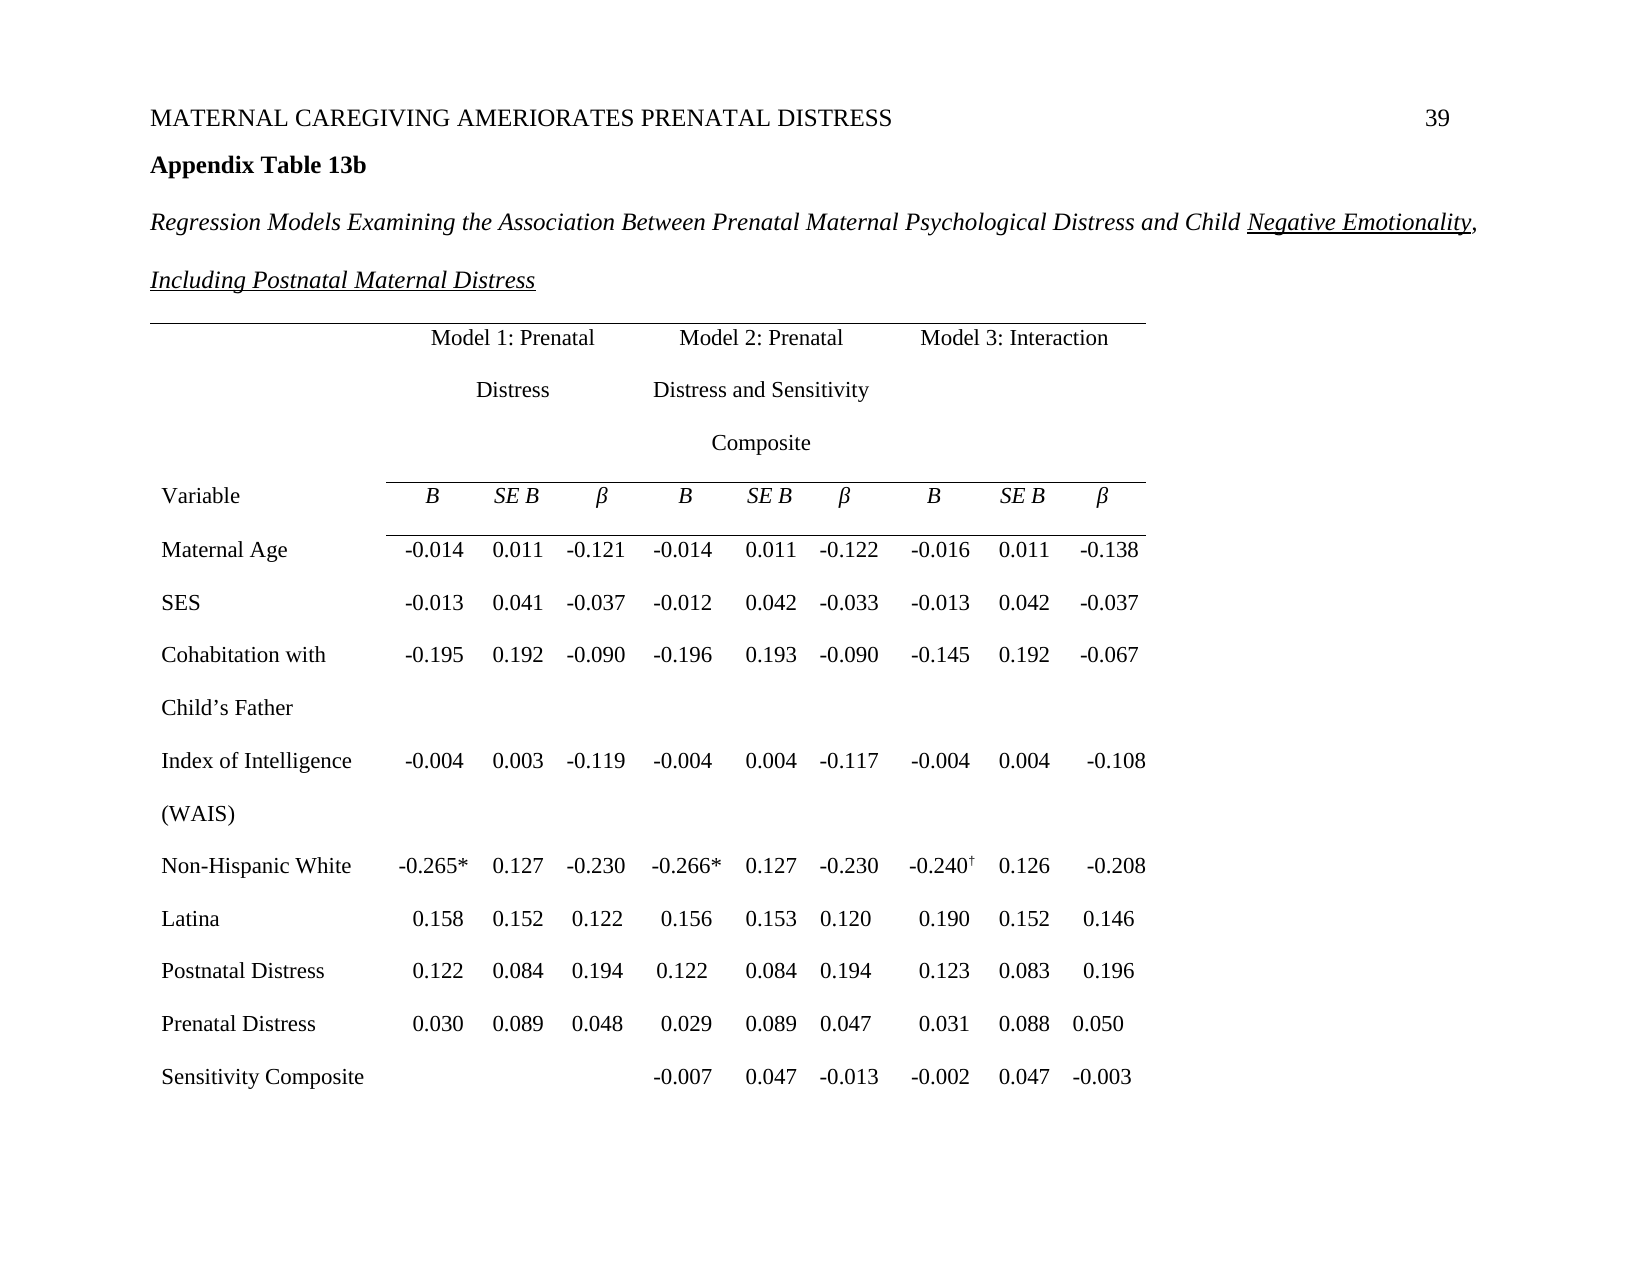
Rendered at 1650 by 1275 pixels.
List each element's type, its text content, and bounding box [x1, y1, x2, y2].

text Appendix Table 13b [150, 150, 1500, 179]
text Regression Models Examining the Association Between Prenatal Maternal Psychological Distress and Child Negative Emotionality, Including Postnatal Maternal Distress [150, 207, 1500, 294]
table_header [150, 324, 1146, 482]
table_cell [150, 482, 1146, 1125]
